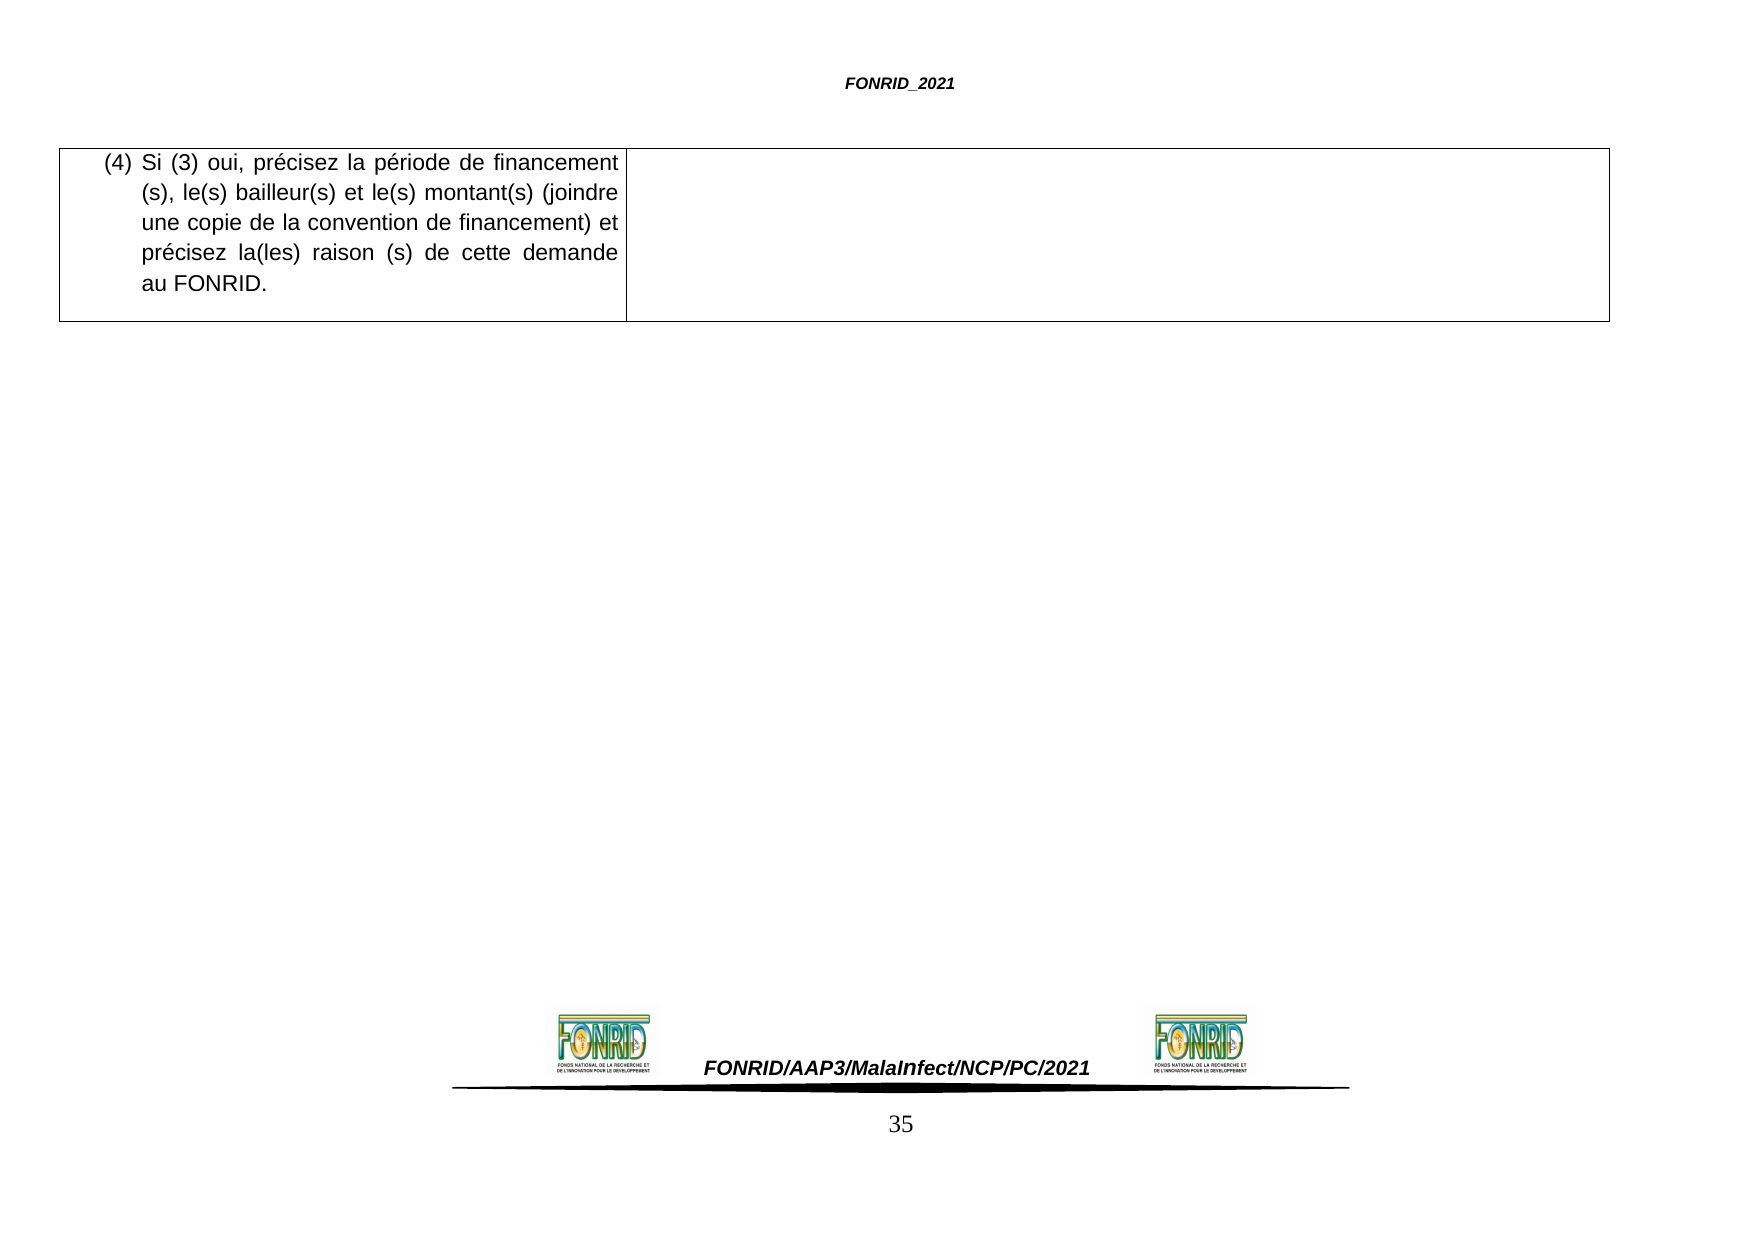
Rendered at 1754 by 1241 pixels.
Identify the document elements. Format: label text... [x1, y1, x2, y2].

table_cell Si (3) oui, précisez la période de financement (s), le(s) bailleur(s) et le(s) montant(s) (joindre une copie de la convention de financement) et précisez la(les) raison (s) de cette demande au FONRID. [60, 149, 626, 321]
picture [544, 1005, 660, 1076]
table_cell [627, 149, 1609, 321]
picture [1141, 1005, 1257, 1076]
